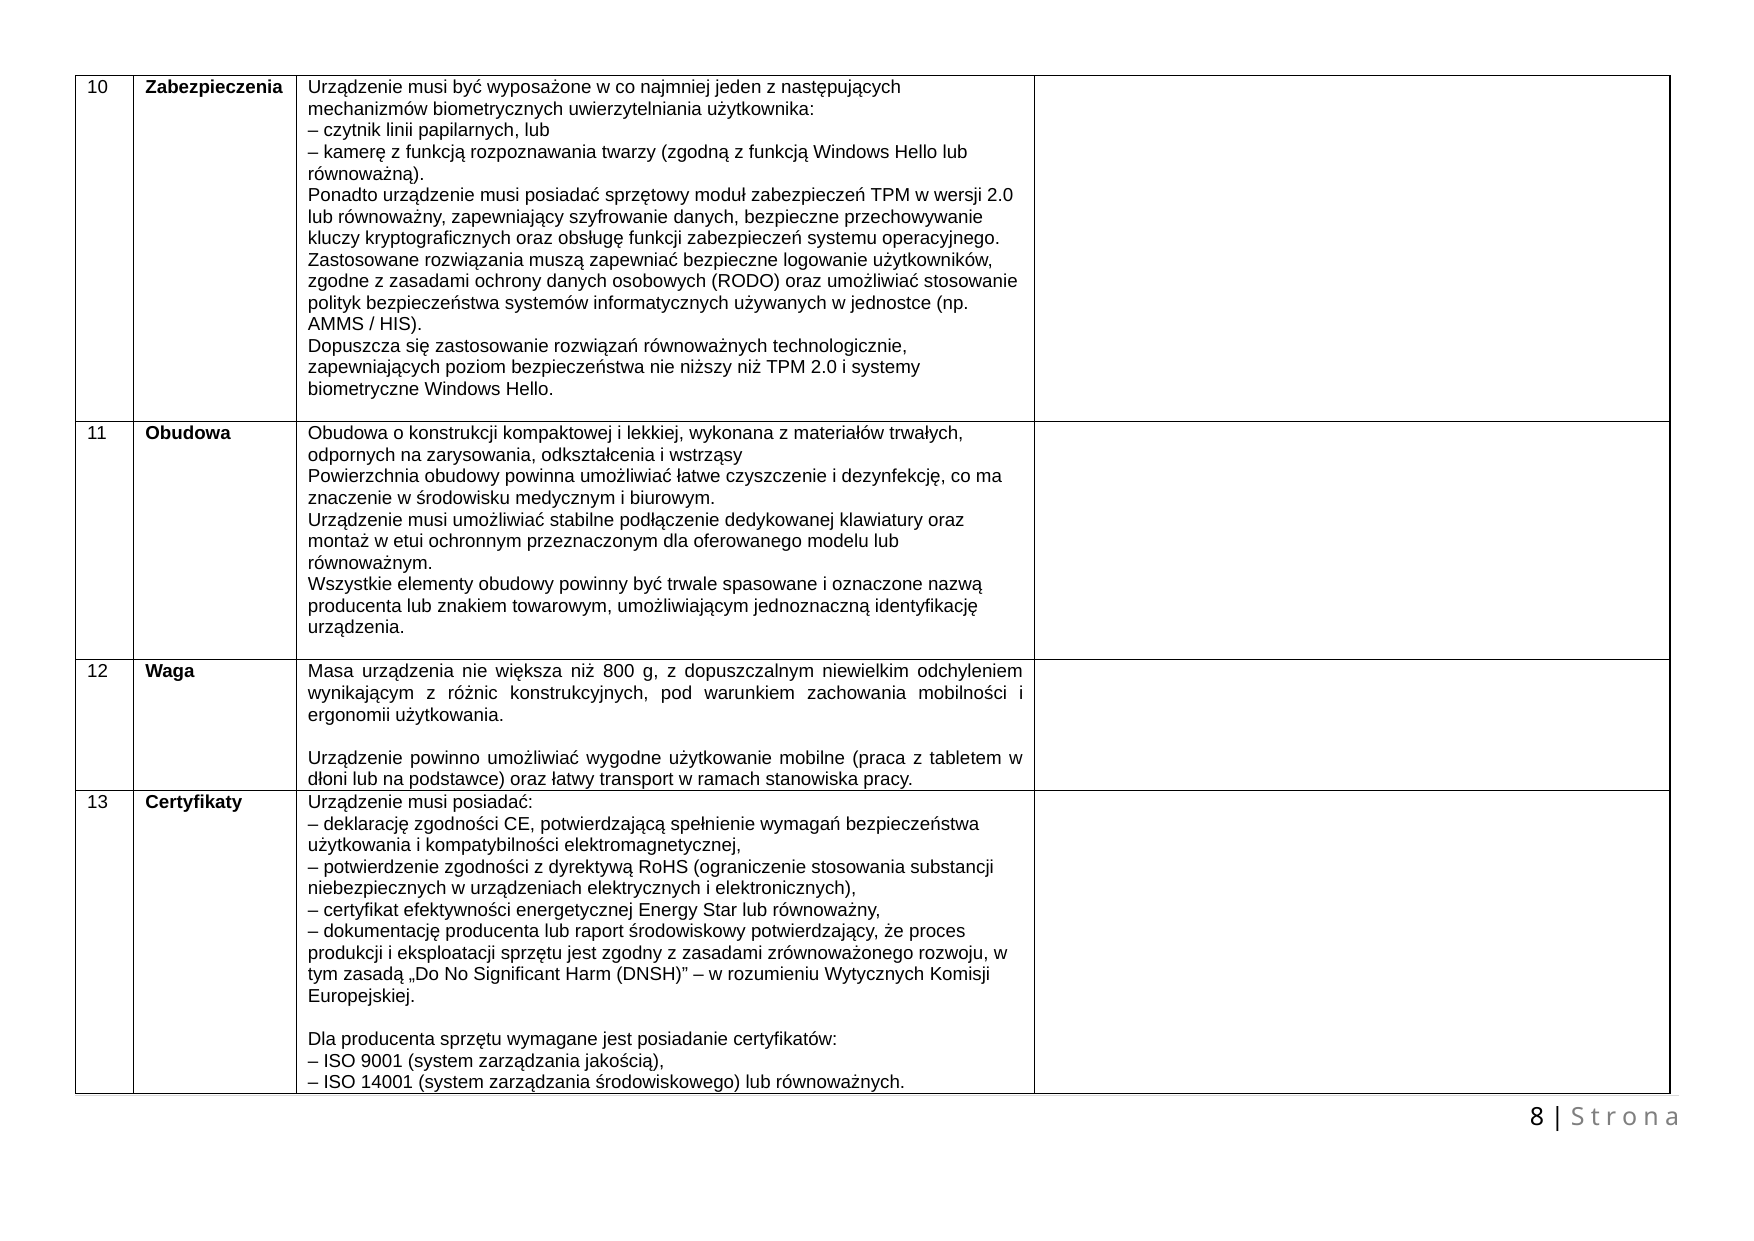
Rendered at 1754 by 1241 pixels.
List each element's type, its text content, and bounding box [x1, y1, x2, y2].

table_cell [1035, 791, 1669, 1093]
table_cell Urządzenie musi być wyposażone w co najmniej jeden z następujących mechanizmów biometrycznych uwierzytelniania użytkownika: – czytnik linii papilarnych, lub – kamerę z funkcją rozpoznawania twarzy (zgodną z funkcją Windows Hello lub równoważną). Ponadto urządzenie musi posiadać sprzętowy moduł zabezpieczeń TPM w wersji 2.0 lub równoważny, zapewniający szyfrowanie danych, bezpieczne przechowywanie kluczy kryptograficznych oraz obsługę funkcji zabezpieczeń systemu operacyjnego. Zastosowane rozwiązania muszą zapewniać bezpieczne logowanie użytkowników, zgodne z zasadami ochrony danych osobowych (RODO) oraz umożliwiać stosowanie polityk bezpieczeństwa systemów informatycznych używanych w jednostce (np. AMMS / HIS). Dopuszcza się zastosowanie rozwiązań równoważnych technologicznie, zapewniających poziom bezpieczeństwa nie niższy niż TPM 2.0 i systemy biometryczne Windows Hello. [297, 76, 1034, 421]
table_cell [1035, 76, 1669, 421]
table_cell Obudowa [134, 422, 296, 659]
table_cell [1035, 422, 1669, 659]
table_cell Waga [134, 660, 296, 790]
table_cell 11 [76, 422, 133, 659]
table_cell Masa urządzenia nie większa niż 800 g, z dopuszczalnym niewielkim odchyleniem wynikającym z różnic konstrukcyjnych, pod warunkiem zachowania mobilności i ergonomii użytkowania. Urządzenie powinno umożliwiać wygodne użytkowanie mobilne (praca z tabletem w dłoni lub na podstawce) oraz łatwy transport w ramach stanowiska pracy. [297, 660, 1034, 790]
table_cell [1035, 660, 1669, 790]
table_cell Zabezpieczenia [134, 76, 296, 421]
table_cell 12 [76, 660, 133, 790]
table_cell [297, 791, 1034, 1093]
table_cell 13 [76, 791, 133, 1093]
table_cell 10 [76, 76, 133, 421]
table_cell Obudowa o konstrukcji kompaktowej i lekkiej, wykonana z materiałów trwałych, odpornych na zarysowania, odkształcenia i wstrząsy Powierzchnia obudowy powinna umożliwiać łatwe czyszczenie i dezynfekcję, co ma znaczenie w środowisku medycznym i biurowym. Urządzenie musi umożliwiać stabilne podłączenie dedykowanej klawiatury oraz montaż w etui ochronnym przeznaczonym dla oferowanego modelu lub równoważnym. Wszystkie elementy obudowy powinny być trwale spasowane i oznaczone nazwą producenta lub znakiem towarowym, umożliwiającym jednoznaczną identyfikację urządzenia. [297, 422, 1034, 659]
table_cell Certyfikaty [134, 791, 296, 1093]
